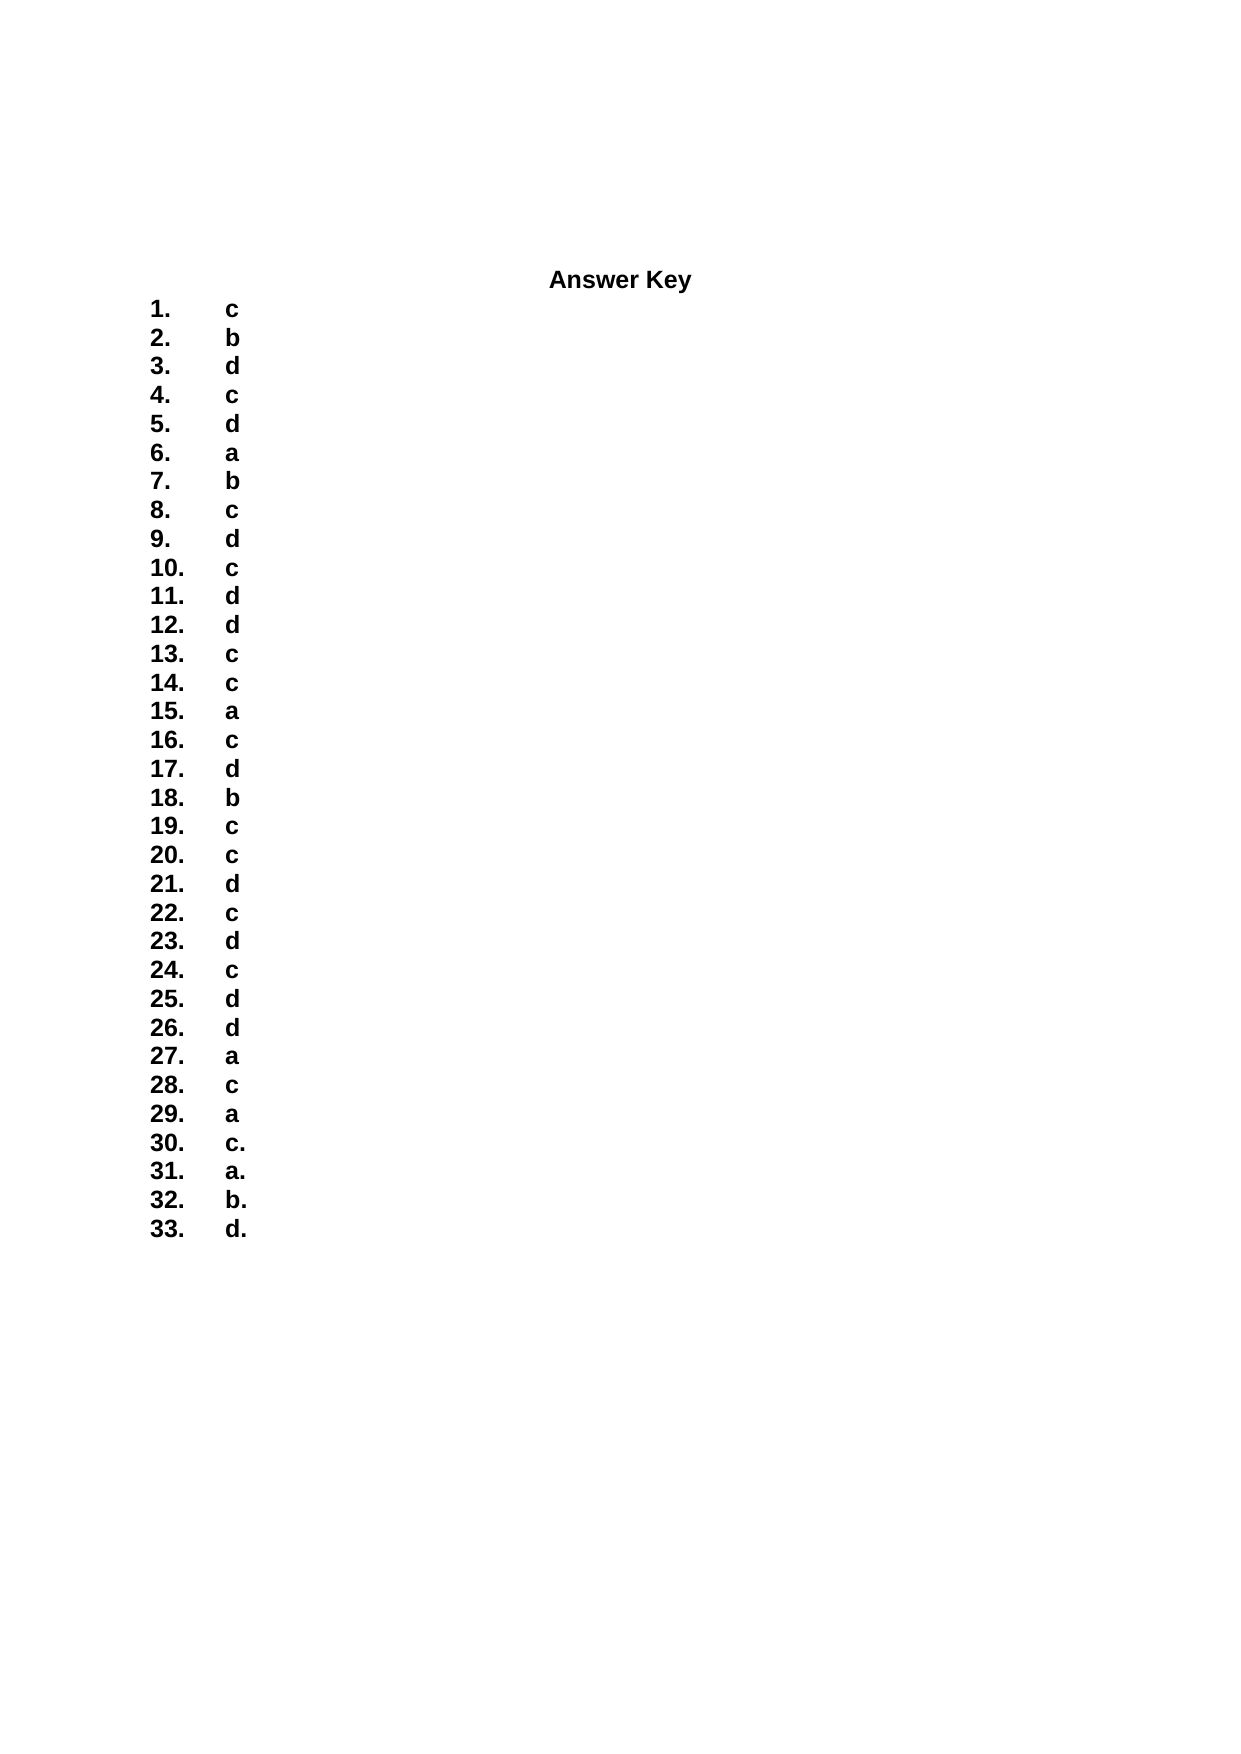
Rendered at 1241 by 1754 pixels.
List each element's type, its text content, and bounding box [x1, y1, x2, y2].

text 27. a [150, 1041, 1090, 1070]
text 12. d [150, 610, 1090, 639]
text 8. c [150, 495, 1090, 524]
text 24. c [150, 955, 1090, 984]
text 14. c [150, 667, 1090, 696]
text Answer Key [150, 265, 1090, 294]
text 22. c [150, 897, 1090, 926]
text 29. a [150, 1099, 1090, 1127]
text 25. d [150, 984, 1090, 1012]
text 5. d [150, 409, 1090, 437]
text 21. d [150, 869, 1090, 897]
text 1. c [150, 294, 1090, 322]
text 16. c [150, 725, 1090, 754]
text 13. c [150, 639, 1090, 667]
text 26. d [150, 1012, 1090, 1041]
text 4. c [150, 380, 1090, 409]
text 10. c [150, 552, 1090, 581]
text 18. b [150, 782, 1090, 811]
text 28. c [150, 1070, 1090, 1099]
text 20. c [150, 840, 1090, 869]
text 31. a. [150, 1156, 1090, 1185]
text 17. d [150, 754, 1090, 782]
text 6. a [150, 437, 1090, 466]
text 11. d [150, 581, 1090, 610]
text 3. d [150, 351, 1090, 380]
text 30. c. [150, 1127, 1090, 1156]
text 32. b. [150, 1185, 1090, 1214]
text 2. b [150, 322, 1090, 351]
text 23. d [150, 926, 1090, 955]
text 9. d [150, 524, 1090, 552]
text 19. c [150, 811, 1090, 840]
text 33. d. [150, 1214, 1090, 1242]
text 15. a [150, 696, 1090, 725]
text 7. b [150, 466, 1090, 495]
